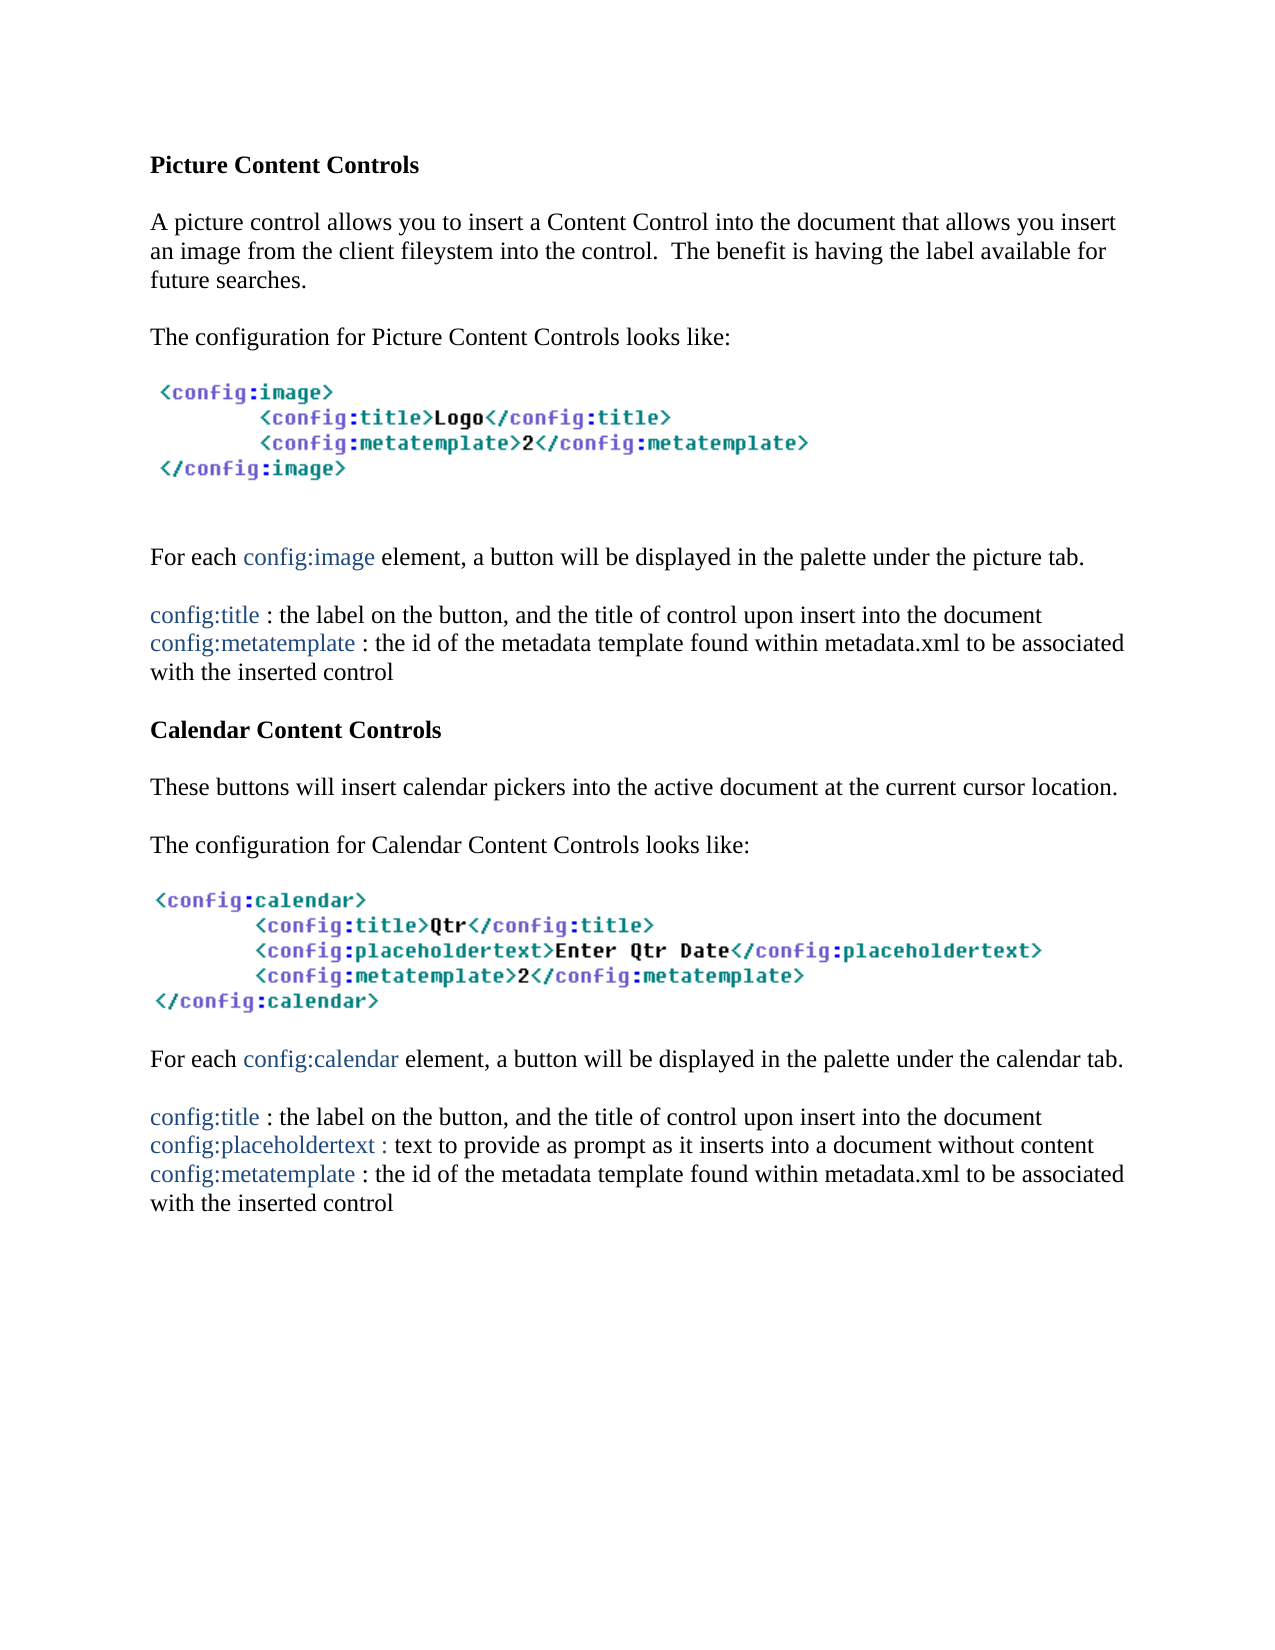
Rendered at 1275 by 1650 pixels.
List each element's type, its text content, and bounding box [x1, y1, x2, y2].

text A picture control allows you to insert a Content Control into the document that allows you insert an image from the client fileystem into the control. The benefit is having the label available for future searches. [150, 207, 1125, 294]
text For each config:image element, a button will be displayed in the palette under the picture tab. [150, 542, 1125, 571]
picture [150, 887, 1050, 1016]
text config:metatemplate : the id of the metadata template found within metadata.xml to be associated with the inserted control [150, 1159, 1125, 1217]
text config:title : the label on the button, and the title of control upon insert into the document [150, 1102, 1125, 1130]
text Calendar Content Controls [150, 715, 1125, 743]
picture [150, 380, 816, 485]
text The configuration for Calendar Content Controls looks like: [150, 830, 1125, 858]
text config:placeholdertext : text to provide as prompt as it inserts into a document without content [150, 1130, 1125, 1159]
text The configuration for Picture Content Controls looks like: [150, 322, 1125, 351]
text config:title : the label on the button, and the title of control upon insert into the document [150, 600, 1125, 628]
text Picture Content Controls [150, 150, 1125, 179]
text For each config:calendar element, a button will be displayed in the palette under the calendar tab. [150, 1044, 1125, 1073]
text config:metatemplate : the id of the metadata template found within metadata.xml to be associated with the inserted control [150, 628, 1125, 686]
text These buttons will insert calendar pickers into the active document at the current cursor location. [150, 772, 1125, 801]
